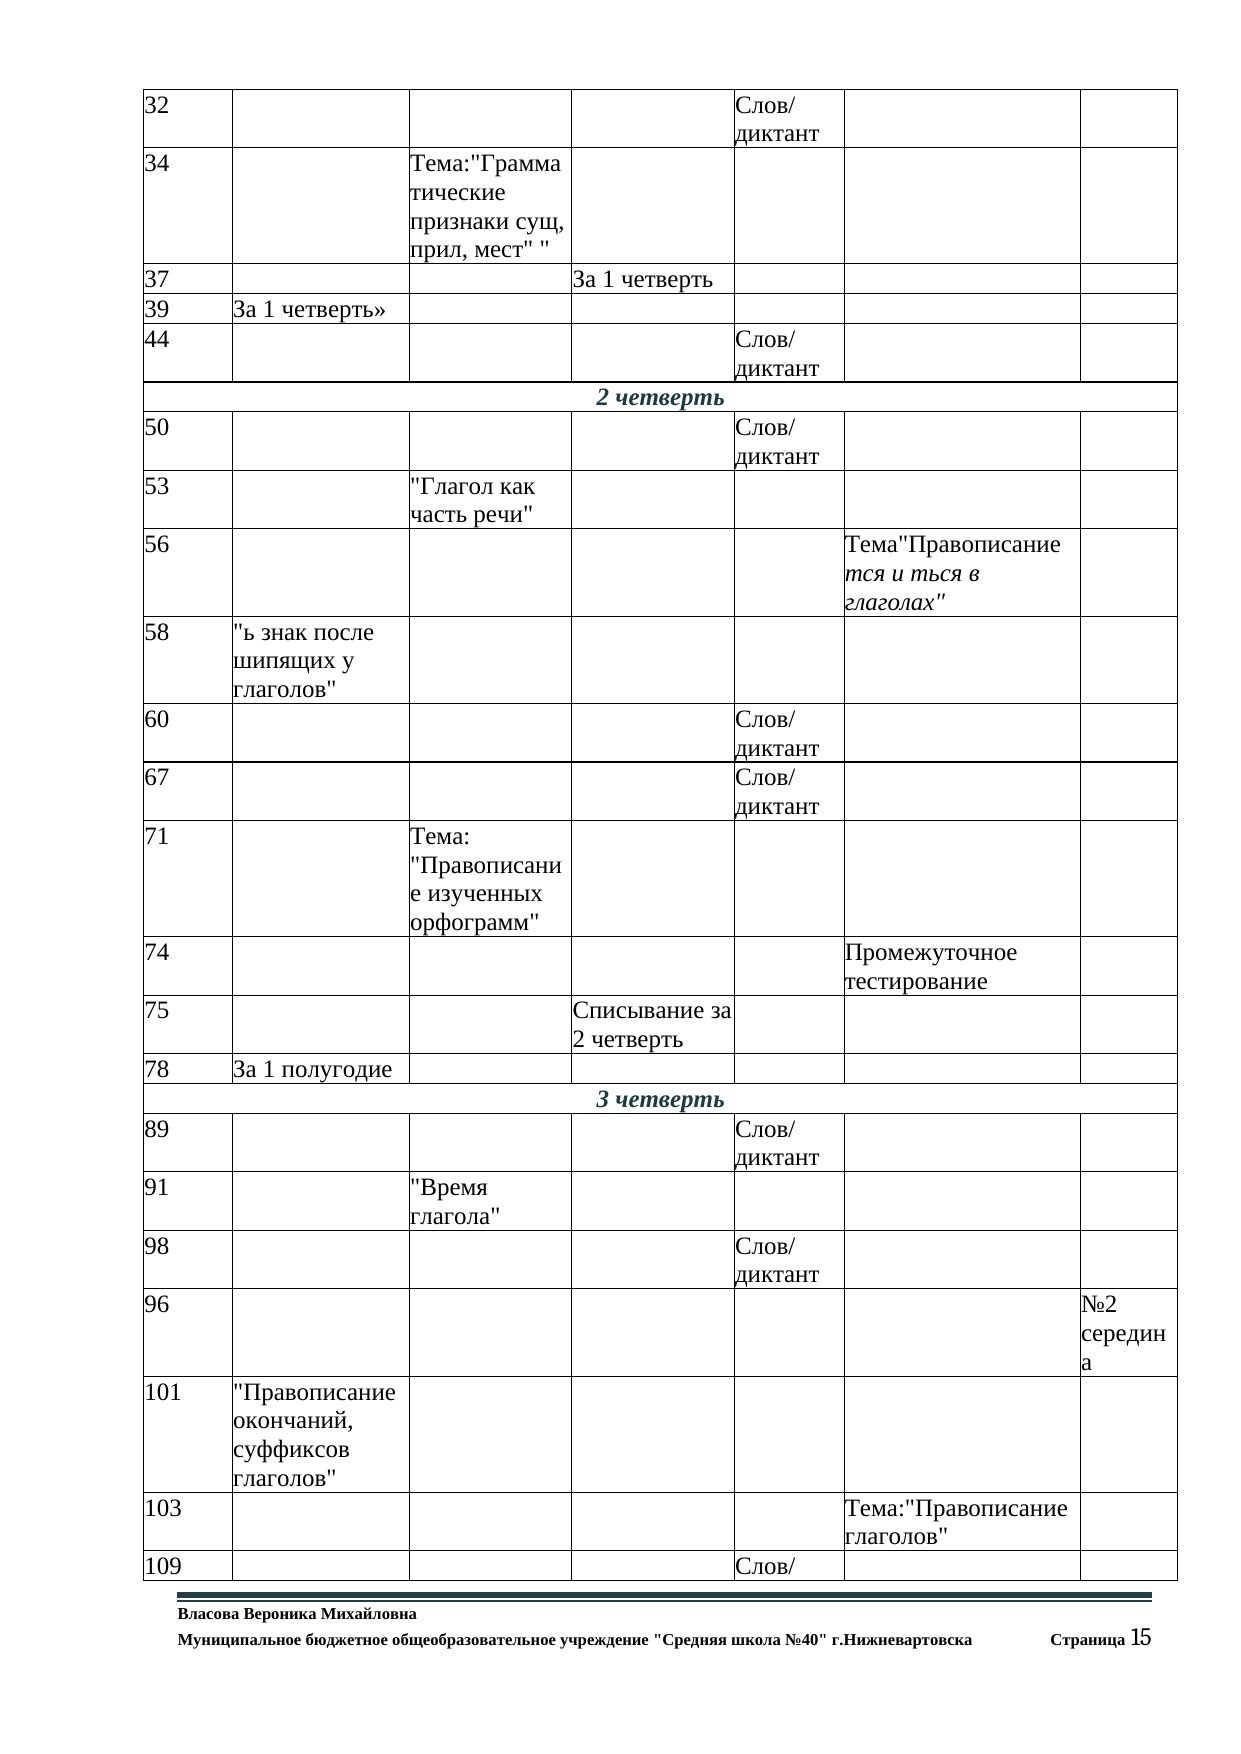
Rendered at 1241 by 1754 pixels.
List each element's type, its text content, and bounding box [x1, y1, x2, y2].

table_cell [233, 471, 409, 528]
table_cell [1081, 763, 1177, 820]
table_cell [233, 90, 409, 147]
table_cell [233, 763, 409, 820]
table_cell [845, 324, 1080, 381]
table_cell [845, 1114, 1080, 1171]
table_cell [1081, 264, 1177, 293]
table_cell [1081, 704, 1177, 761]
table_cell [1081, 1377, 1177, 1492]
table_cell 56 [144, 529, 232, 616]
table_cell Слов/ диктант [735, 1231, 844, 1288]
table_cell "Правописание окончаний, суффиксов глаголов" [233, 1377, 409, 1492]
table_cell 103 [144, 1493, 232, 1550]
table_cell [845, 1172, 1080, 1230]
table_cell [1081, 996, 1177, 1053]
table_cell Списывание за 2 четверть [572, 996, 734, 1053]
table_cell [572, 1114, 734, 1171]
table_cell [233, 324, 409, 381]
table_cell [1081, 529, 1177, 616]
table_cell [572, 1493, 734, 1550]
table_cell [845, 1289, 1080, 1376]
table_cell [1081, 937, 1177, 994]
table_cell 58 [144, 617, 232, 703]
table_cell 96 [144, 1289, 232, 1376]
table_cell [410, 1114, 571, 1171]
table_cell [410, 1377, 571, 1492]
table_cell [735, 617, 844, 703]
table_cell [572, 617, 734, 703]
table_cell [410, 996, 571, 1053]
table_cell [1081, 471, 1177, 528]
table_cell [410, 937, 571, 994]
table_cell [233, 264, 409, 293]
table_cell За 1 четверть [572, 264, 734, 293]
table_cell [572, 1172, 734, 1230]
table_cell [233, 529, 409, 616]
table_cell [735, 1054, 844, 1083]
table_cell [735, 471, 844, 528]
table_cell [845, 412, 1080, 470]
table_cell [845, 1054, 1080, 1083]
table_cell [735, 937, 844, 994]
table_cell №2 середина [1081, 1289, 1177, 1376]
table_cell Слов/ диктант [735, 90, 844, 147]
table_cell [572, 1231, 734, 1288]
table_cell [410, 1054, 571, 1083]
table_cell Слов/ диктант [735, 412, 844, 470]
table_cell [1081, 294, 1177, 323]
table_cell 60 [144, 704, 232, 761]
table_cell [572, 821, 734, 936]
table_cell [572, 1551, 734, 1580]
table_cell [1081, 1231, 1177, 1288]
table_cell [572, 294, 734, 323]
table_cell Слов/ диктант [735, 763, 844, 820]
table_cell [572, 937, 734, 994]
table_cell "Время глагола" [410, 1172, 571, 1230]
table_cell [1081, 821, 1177, 936]
table_cell Тема: "Правописание изученных орфограмм" [410, 821, 571, 936]
table_cell [1081, 1114, 1177, 1171]
table_cell [572, 704, 734, 761]
table_cell [735, 1289, 844, 1376]
table_cell [233, 937, 409, 994]
table_cell [410, 90, 571, 147]
table_cell [572, 324, 734, 381]
table_cell 91 [144, 1172, 232, 1230]
table_cell [572, 1289, 734, 1376]
table_cell [735, 821, 844, 936]
table_cell Слов/ диктант [735, 1114, 844, 1171]
table_cell [1081, 617, 1177, 703]
table_cell [735, 1172, 844, 1230]
table_cell [410, 704, 571, 761]
table_cell Тема:"Правописание глаголов" [845, 1493, 1080, 1550]
table_cell [845, 264, 1080, 293]
table_cell [845, 1551, 1080, 1580]
table_cell [1081, 1054, 1177, 1083]
table_cell [410, 529, 571, 616]
table_cell [572, 412, 734, 470]
table_cell [572, 471, 734, 528]
table_cell 44 [144, 324, 232, 381]
table_cell [410, 1231, 571, 1288]
table_cell [845, 1377, 1080, 1492]
table_cell [233, 412, 409, 470]
table_cell [410, 763, 571, 820]
table_cell 34 [144, 148, 232, 263]
table_cell 89 [144, 1114, 232, 1171]
table_cell [735, 148, 844, 263]
table_cell [233, 821, 409, 936]
table_cell [572, 1377, 734, 1492]
table_cell [233, 1551, 409, 1580]
table_cell [233, 1289, 409, 1376]
table_cell [845, 617, 1080, 703]
table_cell 74 [144, 937, 232, 994]
table_cell Слов/ диктант [735, 704, 844, 761]
table_cell [233, 996, 409, 1053]
table_cell [572, 1054, 734, 1083]
table_cell [735, 1493, 844, 1550]
table_cell [845, 471, 1080, 528]
table_cell [1081, 1551, 1177, 1580]
table_cell 2 четверть [144, 383, 1177, 411]
table_cell [572, 529, 734, 616]
table_cell За 1 четверть» [233, 294, 409, 323]
table_cell [233, 1231, 409, 1288]
table_cell 78 [144, 1054, 232, 1083]
table_cell [845, 148, 1080, 263]
table_cell [410, 1551, 571, 1580]
table_cell [735, 1377, 844, 1492]
table_cell [1081, 412, 1177, 470]
table_cell [735, 294, 844, 323]
table_cell [1081, 1493, 1177, 1550]
table_cell [410, 1493, 571, 1550]
table_cell 3 четверть [144, 1084, 1177, 1113]
table_cell Слов/ диктант [735, 1551, 844, 1580]
table_cell [735, 996, 844, 1053]
table_cell 71 [144, 821, 232, 936]
table_cell [845, 821, 1080, 936]
table_cell За 1 полугодие [233, 1054, 409, 1083]
table_cell [845, 294, 1080, 323]
table_cell Тема"Правописание тся и ться в глаголах" [845, 529, 1080, 616]
table_cell "Глагол как часть речи" [410, 471, 571, 528]
table_cell [735, 529, 844, 616]
table_cell [233, 704, 409, 761]
table_cell [410, 264, 571, 293]
table_cell [410, 1289, 571, 1376]
table_cell 67 [144, 763, 232, 820]
table_cell [1081, 148, 1177, 263]
table_cell [1081, 1172, 1177, 1230]
table_cell Слов/ диктант [735, 324, 844, 381]
table_cell 37 [144, 264, 232, 293]
table_cell [735, 264, 844, 293]
table_cell Тема:"Грамматические признаки сущ, прил, мест" " [410, 148, 571, 263]
table_cell 101 [144, 1377, 232, 1492]
table_cell [410, 617, 571, 703]
table_cell [845, 996, 1080, 1053]
table_cell [410, 412, 571, 470]
table_cell [1081, 324, 1177, 381]
table_cell [572, 90, 734, 147]
table_cell "ь знак после шипящих у глаголов" [233, 617, 409, 703]
table_cell 39 [144, 294, 232, 323]
table_cell [845, 1231, 1080, 1288]
table_cell [233, 1114, 409, 1171]
table_cell [410, 324, 571, 381]
table_cell [233, 1172, 409, 1230]
table_cell 109 [144, 1551, 232, 1580]
table_cell 50 [144, 412, 232, 470]
table_cell [233, 148, 409, 263]
table_cell 75 [144, 996, 232, 1053]
table_cell [845, 704, 1080, 761]
table_cell [845, 90, 1080, 147]
table_cell [1081, 90, 1177, 147]
table_cell [572, 763, 734, 820]
table_cell [410, 294, 571, 323]
table_cell 53 [144, 471, 232, 528]
table_cell 98 [144, 1231, 232, 1288]
table_cell [845, 763, 1080, 820]
table_cell 32 [144, 90, 232, 147]
table_cell Промежуточное тестирование [845, 937, 1080, 994]
table_cell [572, 148, 734, 263]
table_cell [233, 1493, 409, 1550]
